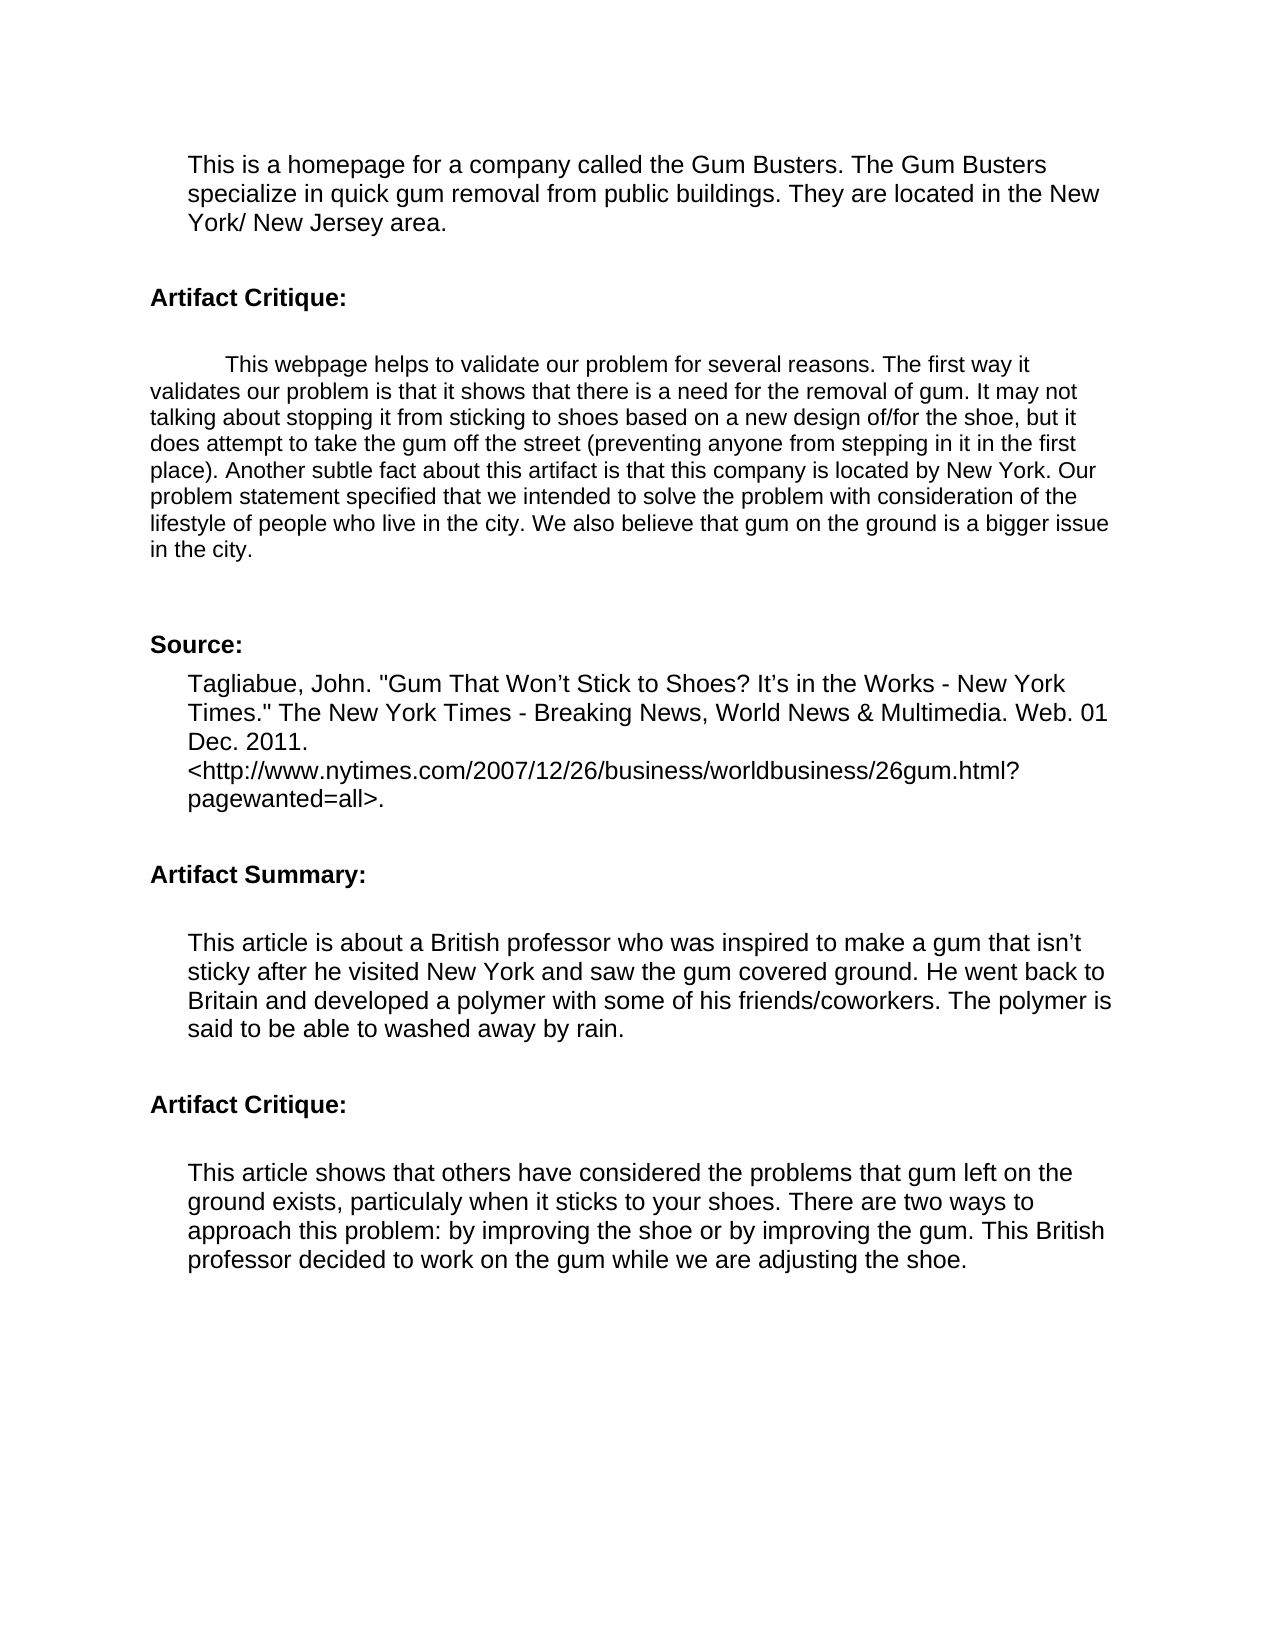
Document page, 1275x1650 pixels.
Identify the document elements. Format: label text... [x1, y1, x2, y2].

subtitle Artifact Critique: [150, 1090, 1125, 1119]
subtitle Artifact Summary: [150, 860, 1125, 889]
subtitle Artifact Critique: [150, 283, 1125, 312]
subtitle Source: [150, 630, 1125, 659]
text This webpage helps to validate our problem for several reasons. The first way it validates our problem is that it shows that there is a need for the removal of gum. It may not talking about stopping it from sticking to shoes based on a new design of/for the shoe, but it does attempt to take the gum off the street (preventing anyone from stepping in it in the first place). Another subtle fact about this artifact is that this company is located by New York. Our problem statement specified that we intended to solve the problem with consideration of the lifestyle of people who live in the city. We also believe that gum on the ground is a bigger issue in the city. [150, 351, 1125, 562]
text This is a homepage for a company called the Gum Busters. The Gum Busters specialize in quick gum removal from public buildings. They are located in the New York/ New Jersey area. [187, 150, 1125, 236]
